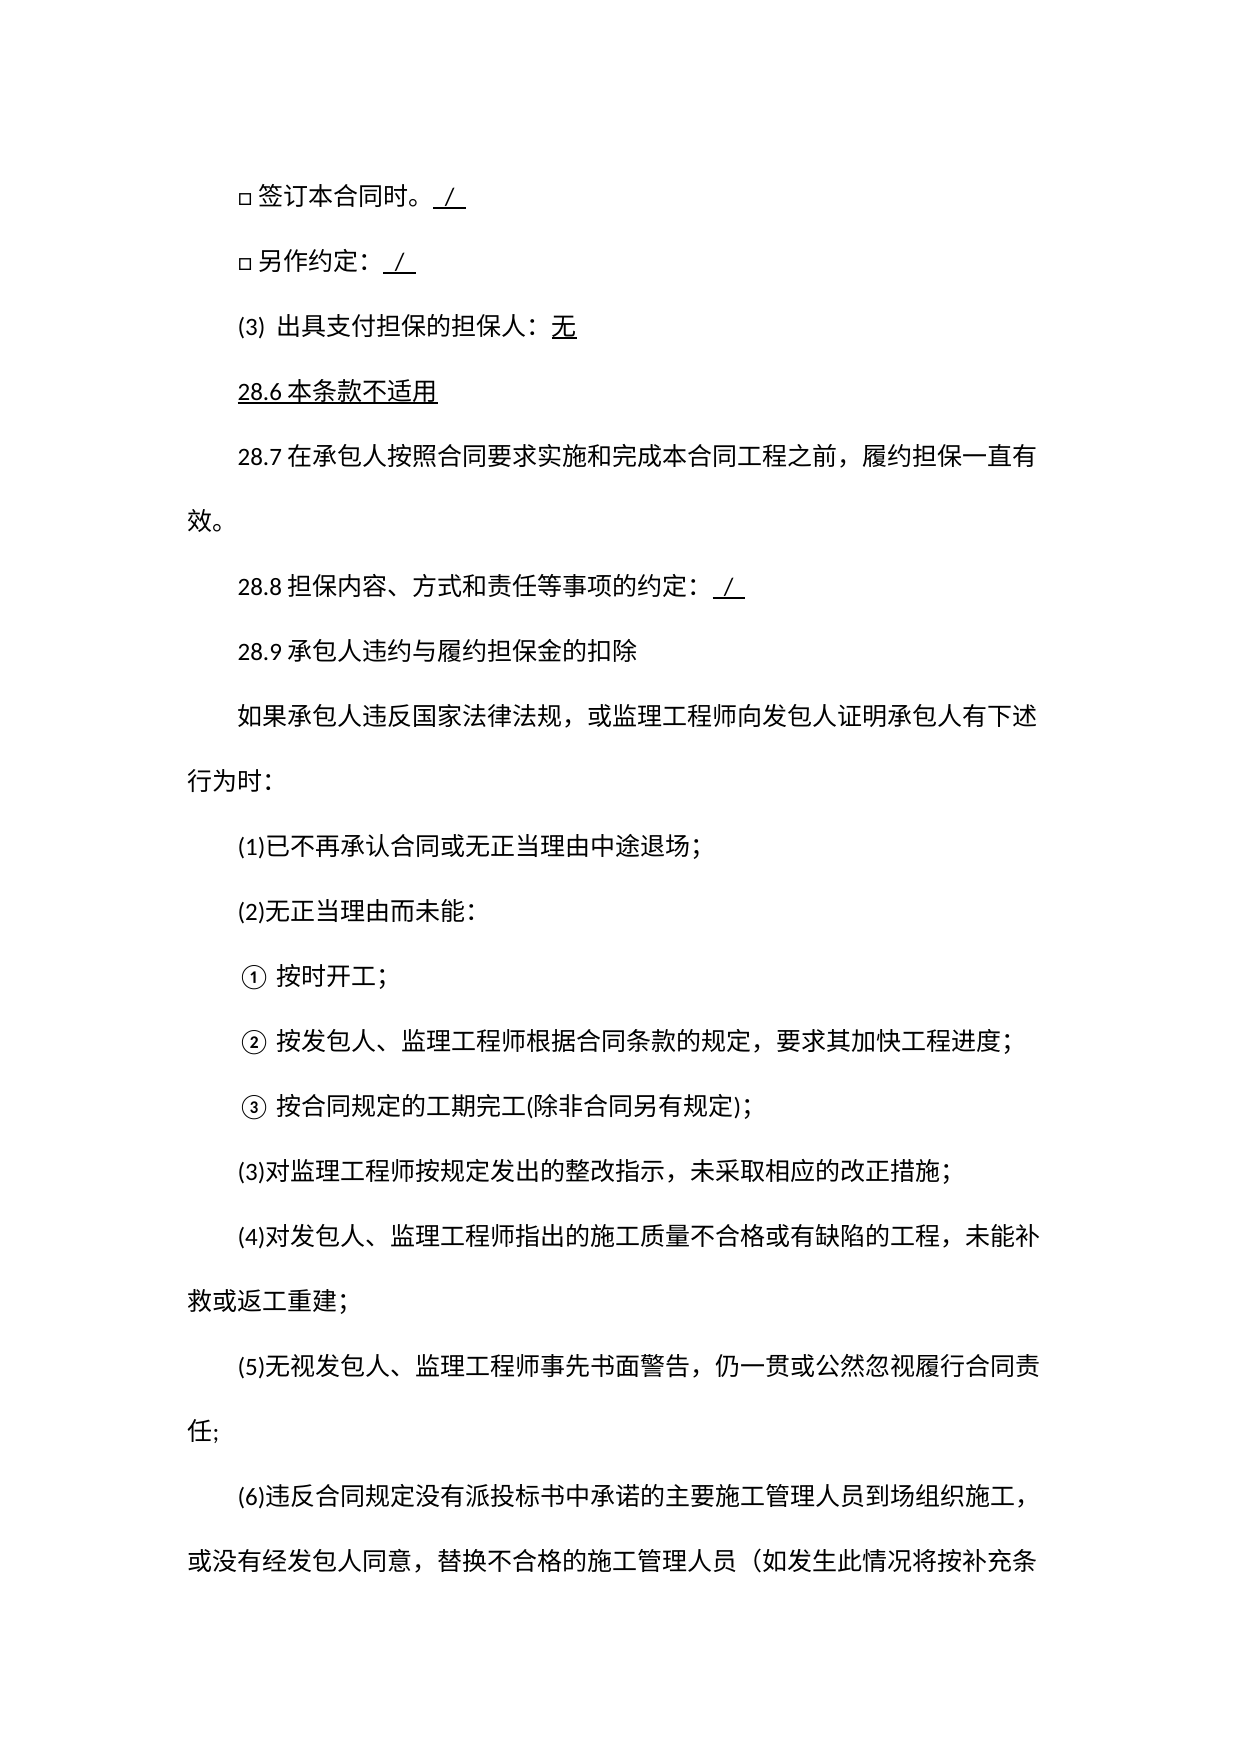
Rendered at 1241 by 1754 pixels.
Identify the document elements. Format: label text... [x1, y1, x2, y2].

text (1)已不再承认合同或无正当理由中途退场； [187, 812, 1053, 877]
text ②按发包人、监理工程师根据合同条款的规定，要求其加快工程进度； [187, 1007, 1053, 1072]
text (4)对发包人、监理工程师指出的施工质量不合格或有缺陷的工程，未能补救或返工重建； [187, 1202, 1053, 1332]
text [187, 1462, 1053, 1592]
text ①按时开工； [187, 942, 1053, 1007]
text (5)无视发包人、监理工程师事先书面警告，仍一贯或公然忽视履行合同责任; [187, 1332, 1053, 1462]
text □ 另作约定： / [187, 227, 1053, 292]
text 28.7 在承包人按照合同要求实施和完成本合同工程之前，履约担保一直有效。 [187, 422, 1053, 552]
text (2)无正当理由而未能： [187, 877, 1053, 942]
text 28.6 本条款不适用 [187, 357, 1053, 422]
text □ 签订本合同时。 / [187, 162, 1053, 227]
text 28.8 担保内容、方式和责任等事项的约定： / [187, 552, 1053, 617]
text (3)对监理工程师按规定发出的整改指示，未采取相应的改正措施； [187, 1137, 1053, 1202]
text (3) 出具支付担保的担保人：无 [187, 292, 1053, 357]
text 28.9承包人违约与履约担保金的扣除 [187, 617, 1053, 682]
text ③按合同规定的工期完工(除非合同另有规定)； [187, 1072, 1053, 1137]
text 如果承包人违反国家法律法规，或监理工程师向发包人证明承包人有下述行为时： [187, 682, 1053, 812]
